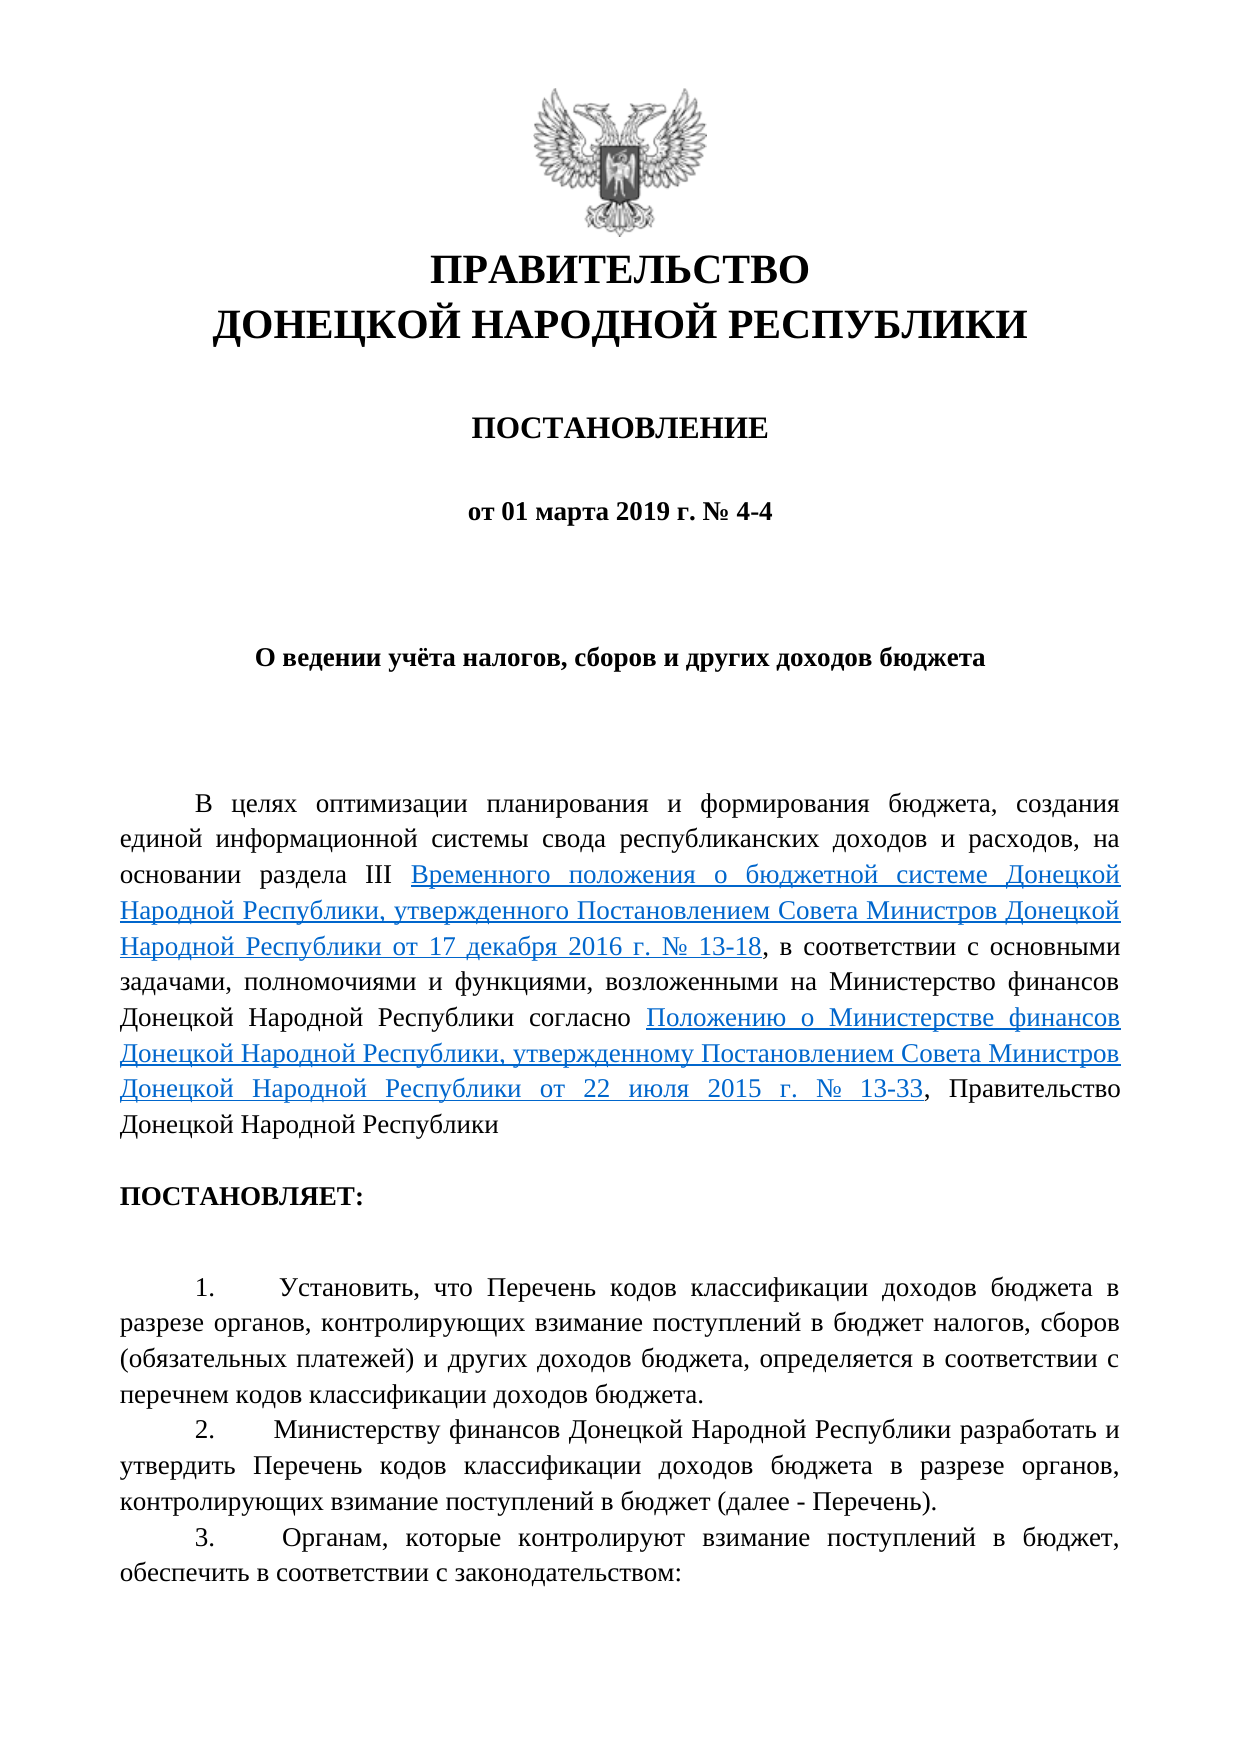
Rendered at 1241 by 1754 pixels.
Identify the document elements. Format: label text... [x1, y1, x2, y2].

list Установить, что Перечень кодов классификации доходов бюджета в разрезе органов, контролирующих взимание поступлений в бюджет налогов, сборов (обязательных платежей) и других доходов бюджета, определяется в соответствии с перечнем кодов классификации доходов бюджета. [119, 1271, 1121, 1409]
text ДОНЕЦКОЙ НАРОДНОЙ РЕСПУБЛИКИ [117, 299, 1123, 347]
list Органам, которые контролируют взимание поступлений в бюджет, обеспечить в соответствии с законодательством: [119, 1521, 1121, 1588]
text В целях оптимизации планирования и формирования бюджета, создания единой информационной системы свода республиканских доходов и расходов, на основании раздела III Временного положения о бюджетной системе Донецкой Народной Республики, утвержденного Постановлением Совета Министров Донецкой Народной Республики от 17 декабря 2016 г. № 13-18, в соответствии с основными задачами, полномочиями и функциями, возложенными на Министерство финансов Донецкой Народной Республики согласно Положению о Министерстве финансов Донецкой Народной Республики, утвержденному Постановлением Совета Министров Донецкой Народной Республики от 22 июля 2015 г. № 13-33, Правительство Донецкой Народной Республики [119, 787, 1121, 921]
text ПОСТАНОВЛЯЕТ: [119, 1180, 1123, 1211]
text О ведении учёта налогов, сборов и других доходов бюджета [117, 641, 1123, 672]
text В целях оптимизации планирования и формирования бюджета, создания единой информационной системы свода республиканских доходов и расходов, на основании раздела III Временного положения о бюджетной системе Донецкой Народной Республики, утвержденного Постановлением Совета Министров Донецкой Народной Республики от 17 декабря 2016 г. № 13-18, в соответствии с основными задачами, полномочиями и функциями, возложенными на Министерство финансов Донецкой Народной Республики согласно Положению о Министерстве финансов Донецкой Народной Республики, утвержденному Постановлением Совета Министров Донецкой Народной Республики от 22 июля 2015 г. № 13-33, Правительство Донецкой Народной Республики [119, 1066, 1121, 1139]
text ПРАВИТЕЛЬСТВО [117, 244, 1123, 292]
list Министерству финансов Донецкой Народной Республики разработать и утвердить Перечень кодов классификации доходов бюджета в разрезе органов, контролирующих взимание поступлений в бюджет (далее - Перечень). [119, 1413, 1121, 1516]
text ПОСТАНОВЛЕНИЕ [117, 409, 1123, 446]
text В целях оптимизации планирования и формирования бюджета, создания единой информационной системы свода республиканских доходов и расходов, на основании раздела III Временного положения о бюджетной системе Донецкой Народной Республики, утвержденного Постановлением Совета Министров Донецкой Народной Республики от 17 декабря 2016 г. № 13-18, в соответствии с основными задачами, полномочиями и функциями, возложенными на Министерство финансов Донецкой Народной Республики согласно Положению о Министерстве финансов Донецкой Народной Республики, утвержденному Постановлением Совета Министров Донецкой Народной Республики от 22 июля 2015 г. № 13-33, Правительство Донецкой Народной Республики [119, 922, 1121, 1064]
text от 01 марта 2019 г. № 4-4 [117, 495, 1123, 526]
picture [533, 88, 707, 237]
